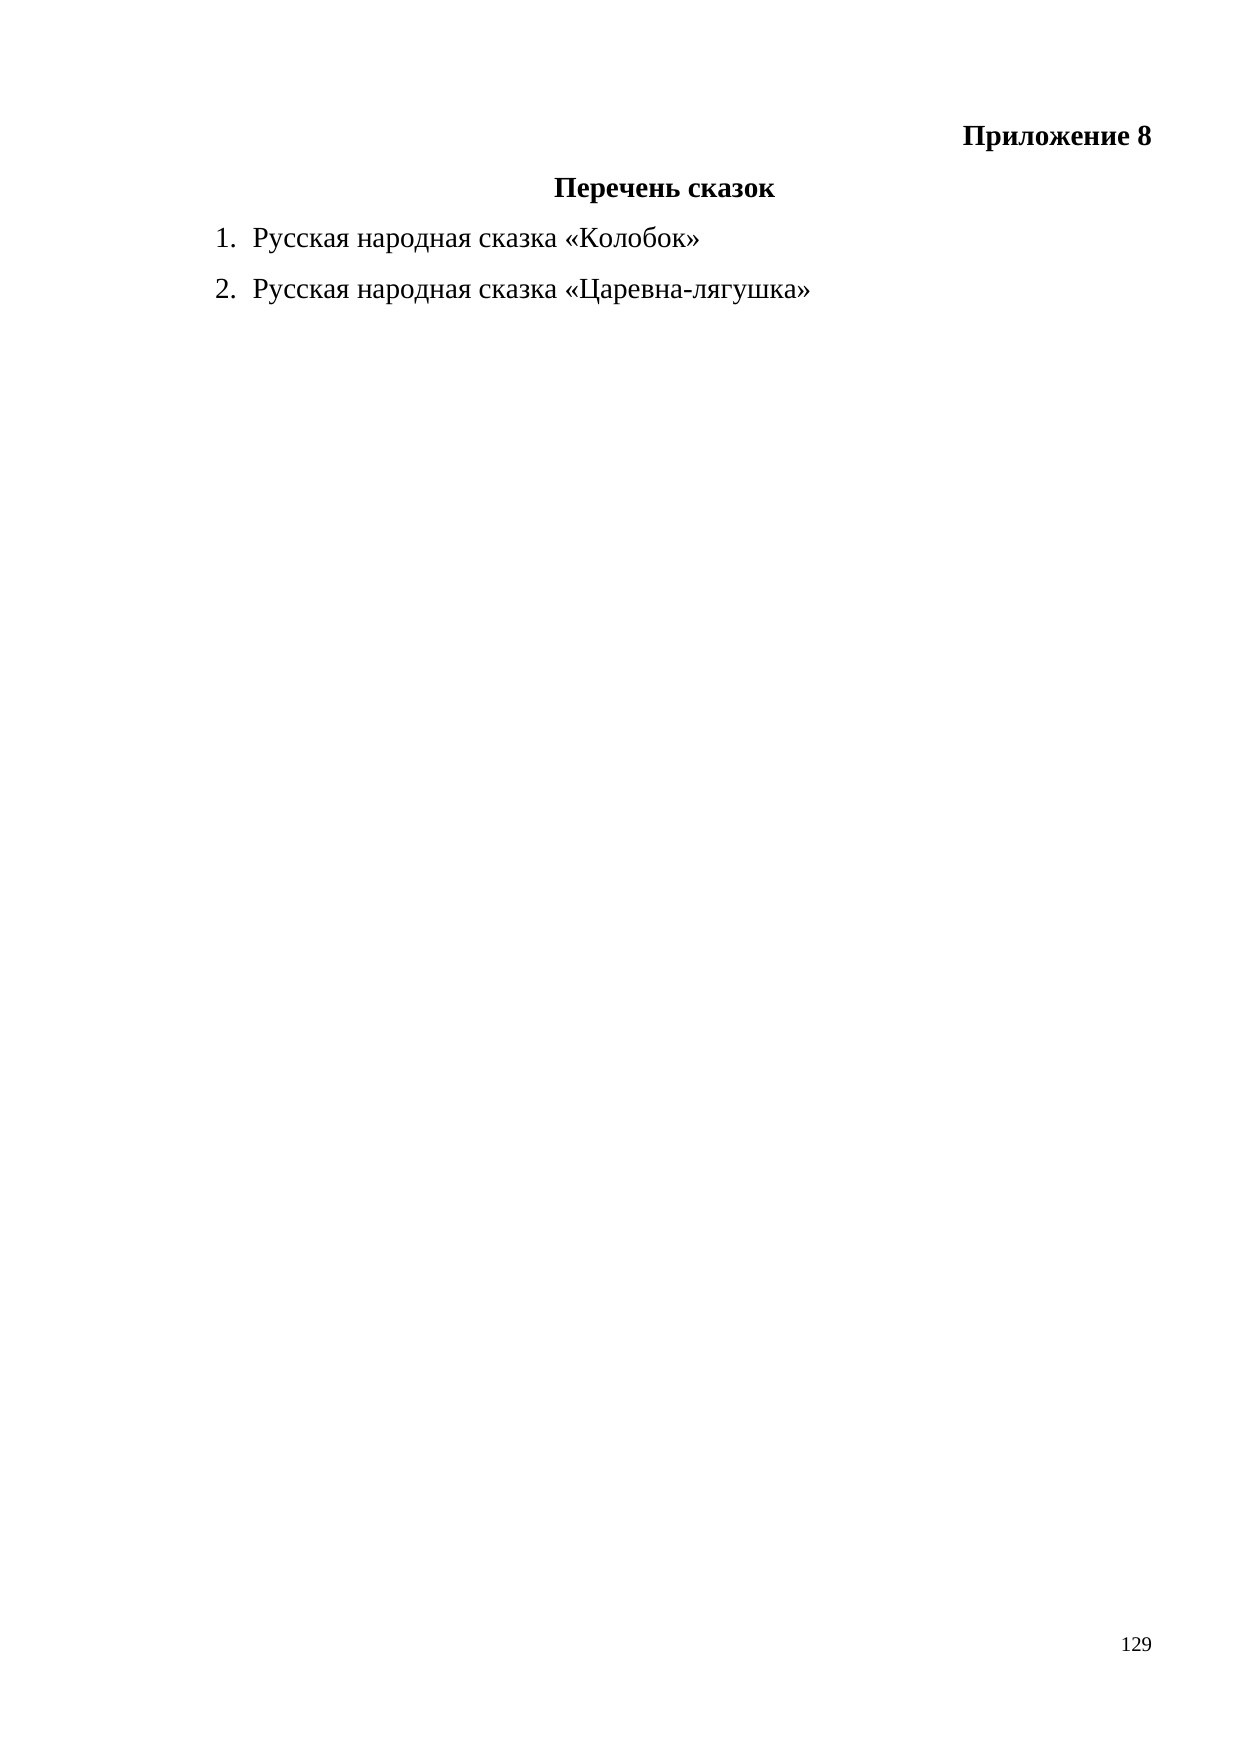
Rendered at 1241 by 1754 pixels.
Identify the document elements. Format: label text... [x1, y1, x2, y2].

list Русская народная сказка «Царевна-лягушка» [215, 271, 1152, 304]
list Русская народная сказка «Колобок» [215, 221, 1152, 254]
text Перечень сказок [177, 170, 1152, 204]
text Приложение 8 [177, 118, 1152, 152]
